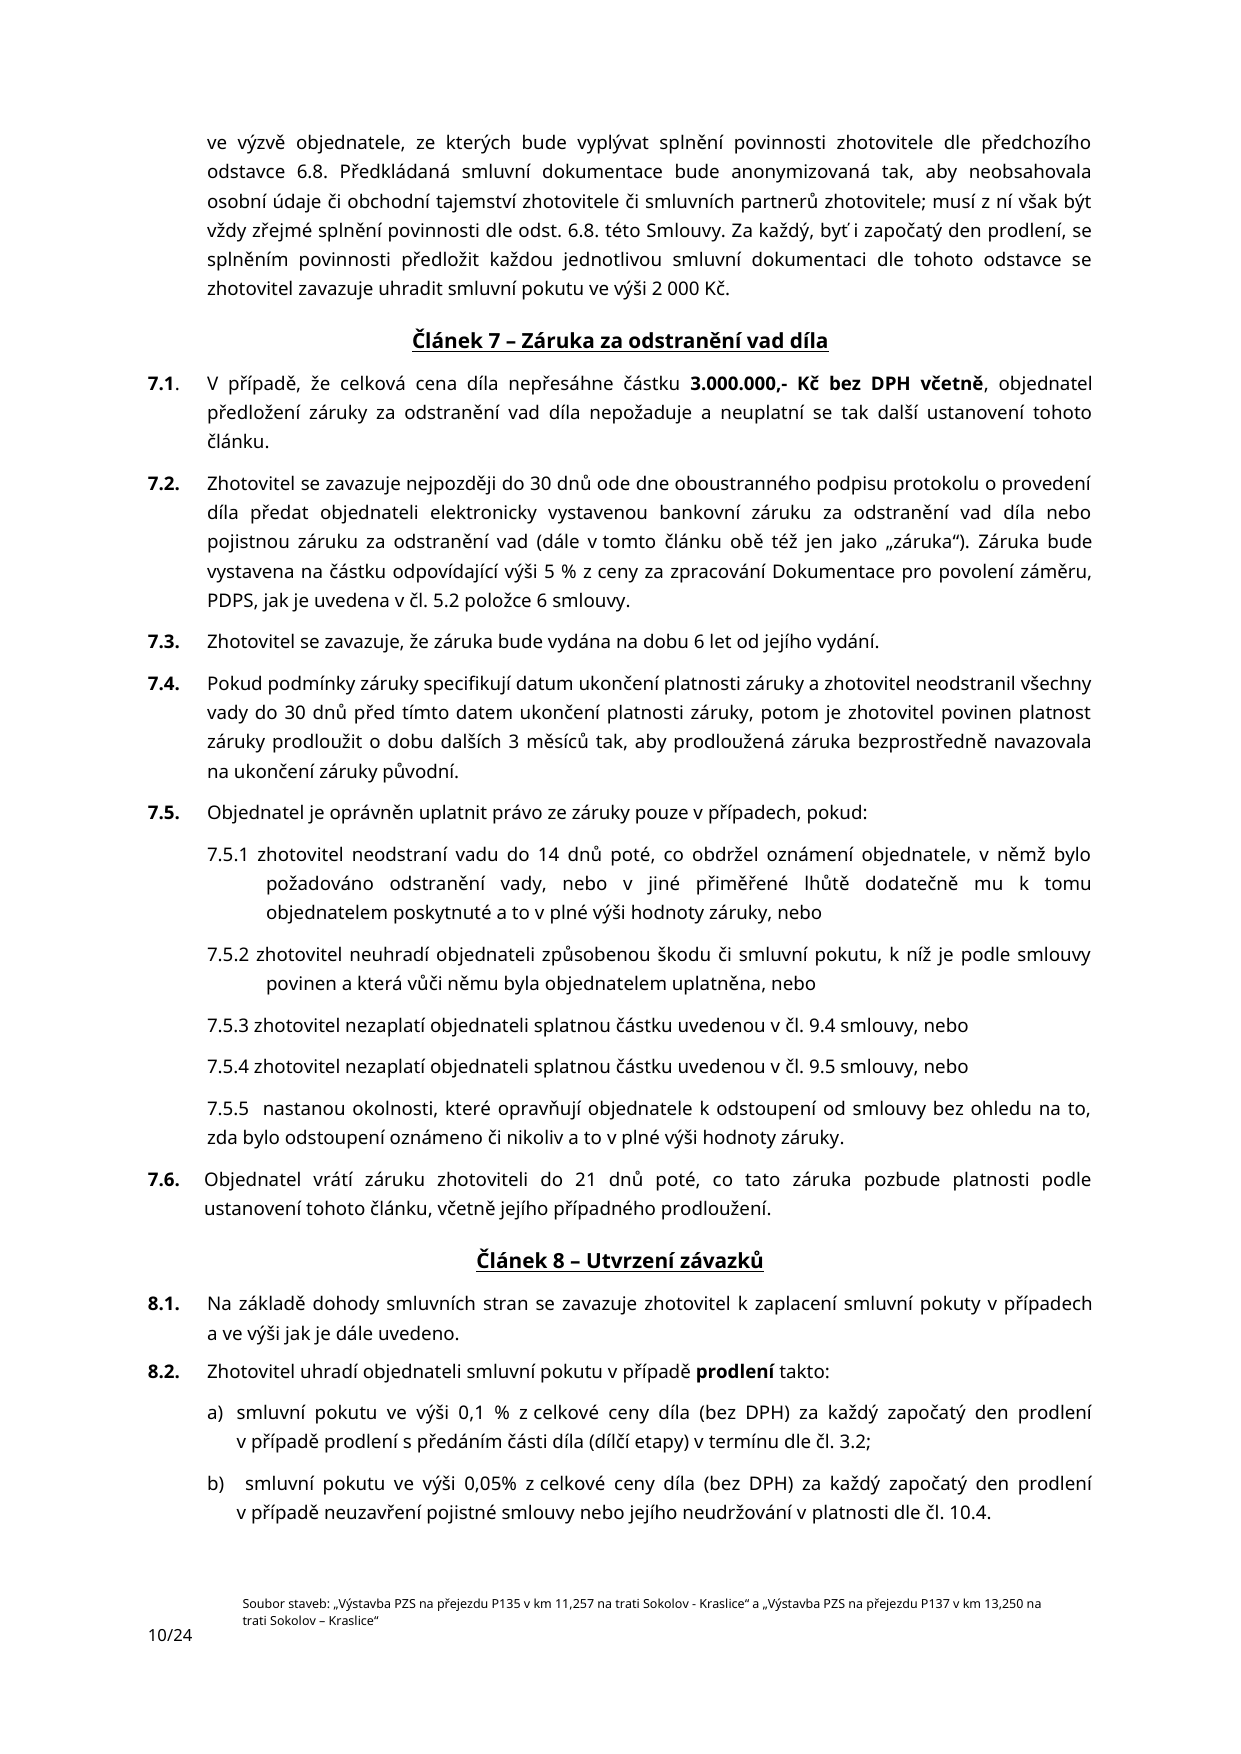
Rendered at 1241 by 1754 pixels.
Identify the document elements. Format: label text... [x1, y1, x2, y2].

text 7.5.4 zhotovitel nezaplatí objednateli splatnou částku uvedenou v čl. 9.5 smlouvy, nebo [148, 1051, 1092, 1080]
subtitle Článek 7 – Záruka za odstranění vad díla [148, 326, 1092, 355]
text 7.4. Pokud podmínky záruky specifikují datum ukončení platnosti záruky a zhotovitel neodstranil všechny vady do 30 dnů před tímto datem ukončení platnosti záruky, potom je zhotovitel povinen platnost záruky prodloužit o dobu dalších 3 měsíců tak, aby prodloužená záruka bezprostředně navazovala na ukončení záruky původní. [148, 667, 1092, 784]
text 7.3. Zhotovitel se zavazuje, že záruka bude vydána na dobu 6 let od jejího vydání. [148, 626, 1092, 655]
text 7.5.2 zhotovitel neuhradí objednateli způsobenou škodu či smluvní pokutu, k níž je podle smlouvy povinen a která vůči němu byla objednatelem uplatněna, nebo [207, 938, 1092, 996]
text 7.5.5 nastanou okolnosti, které opravňují objednatele k odstoupení od smlouvy bez ohledu na to, zda bylo odstoupení oznámeno či nikoliv a to v plné výši hodnoty záruky. [74, 1092, 1092, 1151]
text 7.5.3 zhotovitel nezaplatí objednateli splatnou částku uvedenou v čl. 9.4 smlouvy, nebo [148, 1009, 1092, 1038]
text b) smluvní pokutu ve výši 0,05% z celkové ceny díla (bez DPH) za každý započatý den prodlení v případě neuzavření pojistné smlouvy nebo jejího neudržování v platnosti dle čl. 10.4. [207, 1467, 1092, 1525]
subtitle 8.2. Zhotovitel uhradí objednateli smluvní pokutu v případě prodlení takto: [148, 1358, 1092, 1384]
text 7.1. V případě, že celková cena díla nepřesáhne částku 3.000.000,- Kč bez DPH včetně, objednatel předložení záruky za odstranění vad díla nepožaduje a neuplatní se tak další ustanovení tohoto článku. [148, 367, 1092, 455]
text 7.5.1 zhotovitel neodstraní vadu do 14 dnů poté, co obdržel oznámení objednatele, v němž bylo požadováno odstranění vady, nebo v jiné přiměřené lhůtě dodatečně mu k tomu objednatelem poskytnuté a to v plné výši hodnoty záruky, nebo [207, 838, 1092, 926]
text 7.6. Objednatel vrátí záruku zhotoviteli do 21 dnů poté, co tato záruka pozbude platnosti podle ustanovení tohoto článku, včetně jejího případného prodloužení. [148, 1163, 1092, 1221]
text 7.2. Zhotovitel se zavazuje nejpozději do 30 dnů ode dne oboustranného podpisu protokolu o provedení díla předat objednateli elektronicky vystavenou bankovní záruku za odstranění vad díla nebo pojistnou záruku za odstranění vad (dále v tomto článku obě též jen jako „záruka“). Záruka bude vystavena na částku odpovídající výši 5 % z ceny za zpracování Dokumentace pro povolení záměru, PDPS, jak je uvedena v čl. 5.2 položce 6 smlouvy. [148, 467, 1092, 613]
text 7.5. Objednatel je oprávněn uplatnit právo ze záruky pouze v případech, pokud: [148, 796, 1092, 826]
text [148, 126, 1092, 301]
text 8.1. Na základě dohody smluvních stran se zavazuje zhotovitel k zaplacení smluvní pokuty v případech a ve výši jak je dále uvedeno. [148, 1287, 1092, 1346]
subtitle Článek 8 – Utvrzení závazků [148, 1246, 1092, 1275]
text a) smluvní pokutu ve výši 0,1 % z celkové ceny díla (bez DPH) za každý započatý den prodlení v případě prodlení s předáním části díla (dílčí etapy) v termínu dle čl. 3.2; [207, 1396, 1092, 1454]
